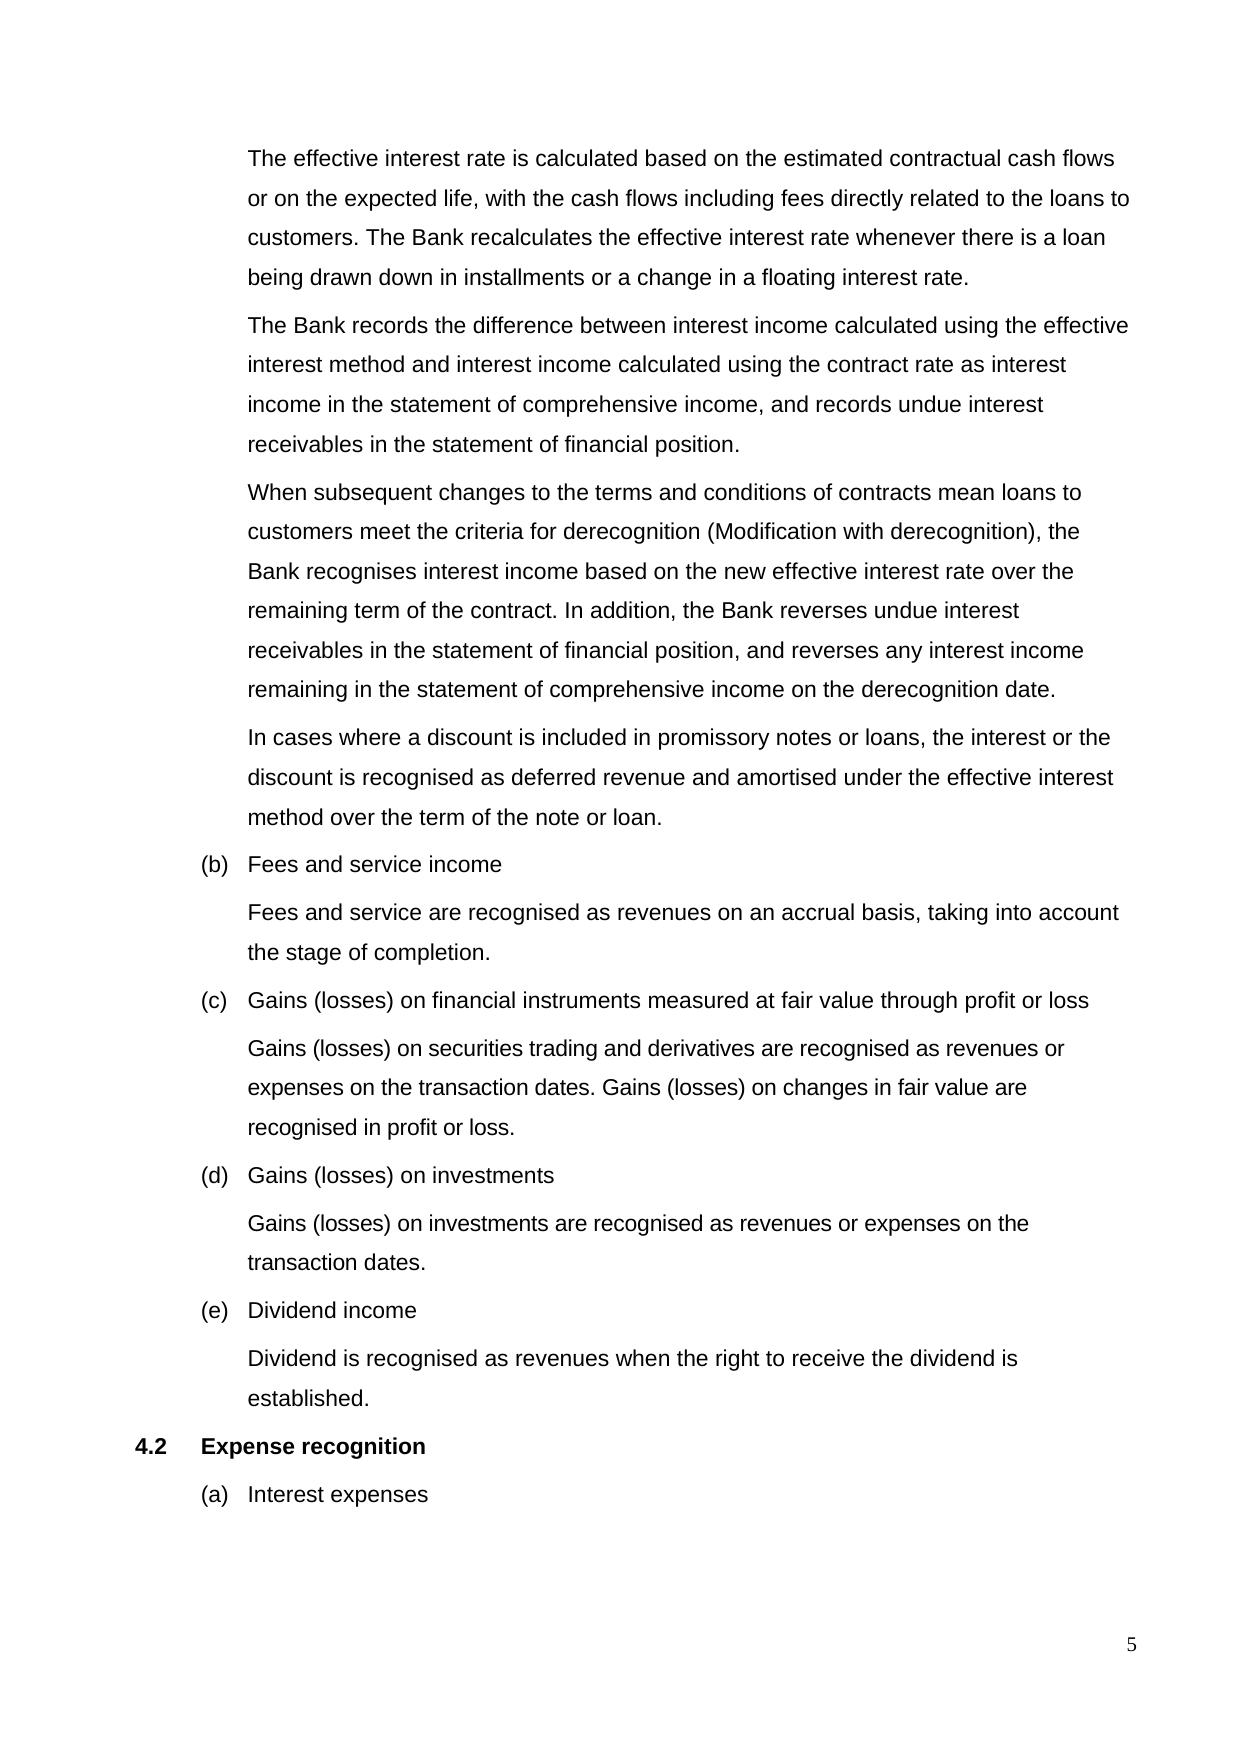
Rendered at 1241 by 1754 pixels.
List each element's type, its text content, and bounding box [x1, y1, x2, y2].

text (d) Gains (losses) on investments [201, 1152, 1141, 1191]
text Fees and service are recognised as revenues on an accrual basis, taking into account the stage of completion. [247, 889, 1137, 968]
text Gains (losses) on investments are recognised as revenues or expenses on the transaction dates. [247, 1199, 1137, 1279]
text 4.2 Expense recognition [135, 1422, 1137, 1462]
text When subsequent changes to the terms and conditions of contracts mean loans to customers meet the criteria for derecognition (Modification with derecognition), the Bank recognises interest income based on the new effective interest rate over the remaining term of the contract. In addition, the Bank reverses undue interest receivables in the statement of financial position, and reverses any interest income remaining in the statement of comprehensive income on the derecognition date. [247, 468, 1137, 706]
text The Bank records the difference between interest income calculated using the effective interest method and interest income calculated using the contract rate as interest income in the statement of comprehensive income, and records undue interest receivables in the statement of financial position. [247, 302, 1137, 460]
text Dividend is recognised as revenues when the right to receive the dividend is established. [247, 1335, 1137, 1414]
text (c) Gains (losses) on financial instruments measured at fair value through profit or loss [201, 977, 1141, 1016]
text (b) Fees and service income [201, 841, 1141, 881]
text The effective interest rate is calculated based on the estimated contractual cash flows or on the expected life, with the cash flows including fees directly related to the loans to customers. The Bank recalculates the effective interest rate whenever there is a loan being drawn down in installments or a change in a floating interest rate. [247, 135, 1137, 293]
text Gains (losses) on securities trading and derivatives are recognised as revenues or expenses on the transaction dates. Gains (losses) on changes in fair value are recognised in profit or loss. [247, 1024, 1137, 1143]
text (e) Dividend income [201, 1287, 1141, 1327]
text (a) Interest expenses [201, 1470, 1141, 1510]
text In cases where a discount is included in promissory notes or loans, the interest or the discount is recognised as deferred revenue and amortised under the effective interest method over the term of the note or loan. [247, 714, 1137, 833]
